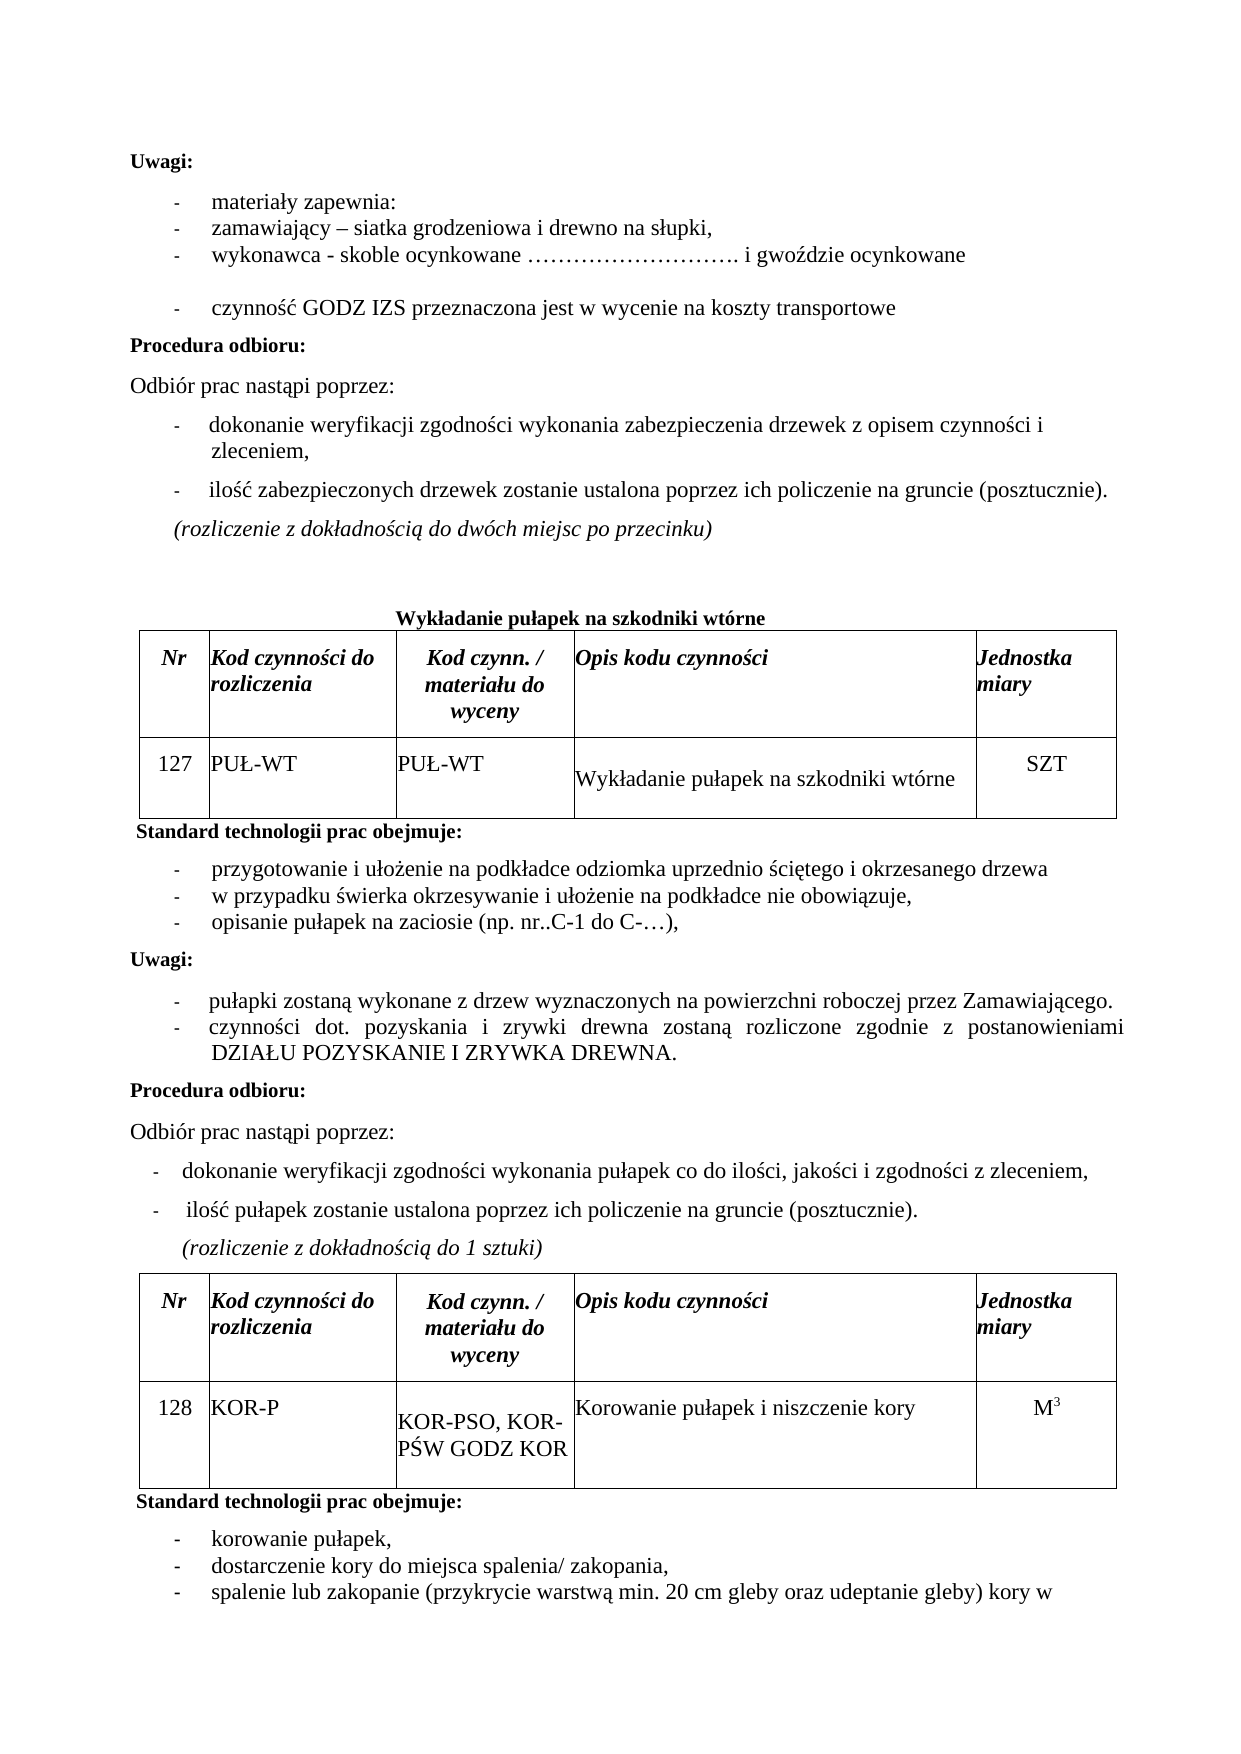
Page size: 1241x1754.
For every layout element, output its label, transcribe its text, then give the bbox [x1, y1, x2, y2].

text Wykładanie pułapek na szkodniki wtórne [395, 606, 1126, 630]
list zamawiający – siatka grodzeniowa i drewno na słupki, [130, 214, 1126, 241]
text Procedura odbioru: [130, 1078, 1126, 1102]
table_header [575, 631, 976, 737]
text (rozliczenie z dokładnością do 1 sztuki) [130, 1234, 1126, 1261]
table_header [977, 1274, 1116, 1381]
list wykonawca - skoble ocynkowane ………………………. i gwoździe ocynkowane [130, 241, 1126, 267]
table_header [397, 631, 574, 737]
list pułapki zostaną wykonane z drzew wyznaczonych na powierzchni roboczej przez Zamawiającego. [173, 987, 1126, 1013]
text Procedura odbioru: [130, 333, 1126, 357]
list przygotowanie i ułożenie na podkładce odziomka uprzednio ściętego i okrzesanego drzewa [130, 855, 1126, 882]
text Odbiór prac nastąpi poprzez: [130, 372, 1126, 399]
list dostarczenie kory do miejsca spalenia/ zakopania, [130, 1552, 1126, 1578]
text Standard technologii prac obejmuje: [136, 819, 1126, 843]
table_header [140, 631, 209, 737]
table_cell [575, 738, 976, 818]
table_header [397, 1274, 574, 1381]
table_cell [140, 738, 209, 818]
text Uwagi: [130, 947, 1126, 971]
text Standard technologii prac obejmuje: [136, 1489, 1126, 1513]
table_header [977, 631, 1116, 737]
list korowanie pułapek, [130, 1525, 1126, 1552]
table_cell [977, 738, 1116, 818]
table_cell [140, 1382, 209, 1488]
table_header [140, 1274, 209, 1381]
list w przypadku świerka okrzesywanie i ułożenie na podkładce nie obowiązuje, [130, 882, 1126, 908]
list ilość pułapek zostanie ustalona poprzez ich policzenie na gruncie (posztucznie). [130, 1196, 1126, 1222]
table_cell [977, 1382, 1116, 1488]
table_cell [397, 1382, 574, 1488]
text Uwagi: [130, 149, 1126, 173]
list dokonanie weryfikacji zgodności wykonania pułapek co do ilości, jakości i zgodności z zleceniem, [153, 1157, 1126, 1183]
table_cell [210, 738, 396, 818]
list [173, 1578, 1126, 1604]
list opisanie pułapek na zaciosie (np. nr..C-1 do C-…), [130, 908, 1126, 934]
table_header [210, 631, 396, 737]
list czynności dot. pozyskania i zrywki drewna zostaną rozliczone zgodnie z postanowieniami DZIAŁU POZYSKANIE I ZRYWKA DREWNA. [173, 1013, 1126, 1066]
text Odbiór prac nastąpi poprzez: [130, 1118, 1126, 1144]
text (rozliczenie z dokładnością do dwóch miejsc po przecinku) [130, 515, 1126, 542]
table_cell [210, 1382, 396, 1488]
list ilość zabezpieczonych drzewek zostanie ustalona poprzez ich policzenie na gruncie (posztucznie). [173, 476, 1126, 503]
list czynność GODZ IZS przeznaczona jest w wycenie na koszty transportowe [130, 294, 1126, 321]
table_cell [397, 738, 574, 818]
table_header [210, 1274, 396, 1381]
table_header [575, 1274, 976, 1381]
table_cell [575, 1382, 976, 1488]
list materiały zapewnia: [130, 188, 1126, 214]
list dokonanie weryfikacji zgodności wykonania zabezpieczenia drzewek z opisem czynności i zleceniem, [173, 411, 1126, 464]
